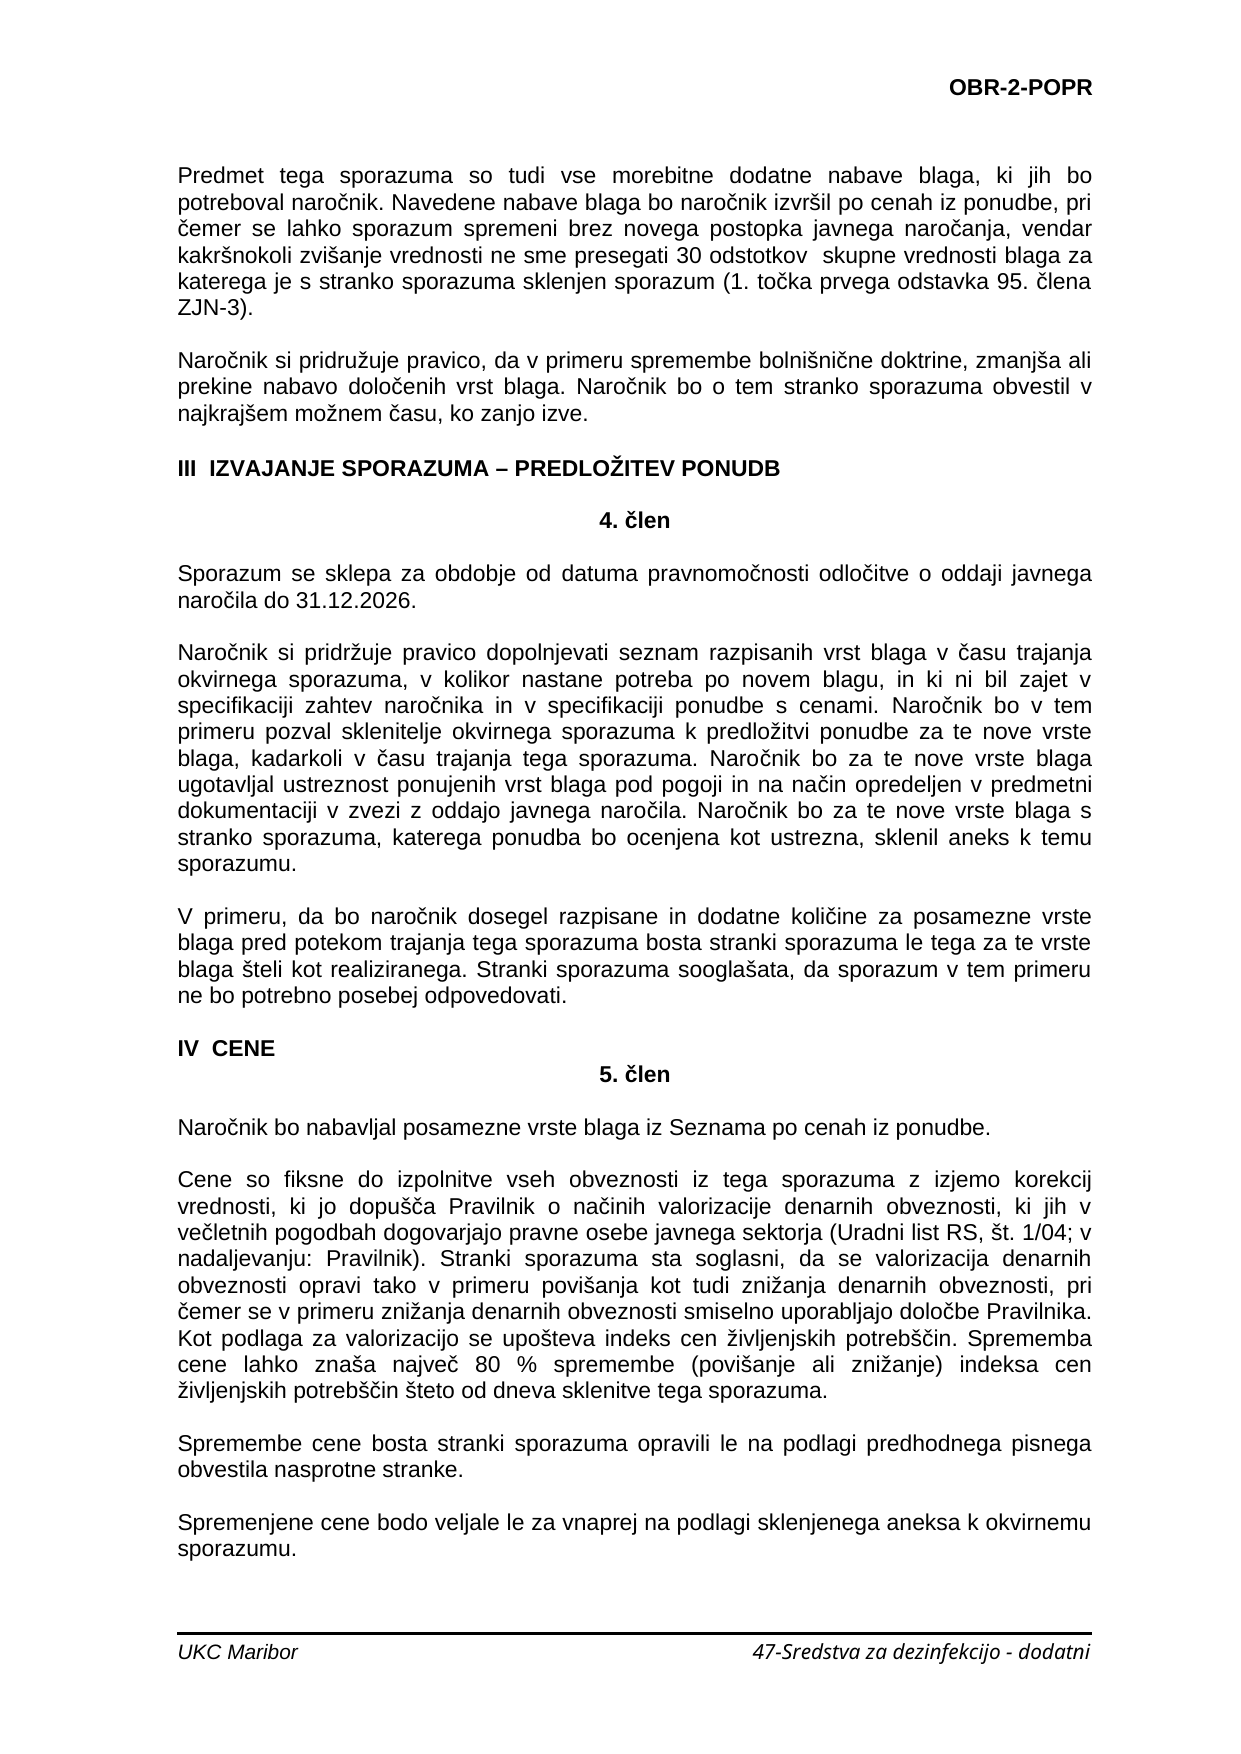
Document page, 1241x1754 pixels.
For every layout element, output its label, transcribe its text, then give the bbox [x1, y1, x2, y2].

text Naročnik si pridružuje pravico, da v primeru spremembe bolnišnične doktrine, zmanjša ali prekine nabavo določenih vrst blaga. Naročnik bo o tem stranko sporazuma obvestil v najkrajšem možnem času, ko zanjo izve. [177, 347, 1092, 426]
text V primeru, da bo naročnik dosegel razpisane in dodatne količine za posamezne vrste blaga pred potekom trajanja tega sporazuma bosta stranki sporazuma le tega za te vrste blaga šteli kot realiziranega. Stranki sporazuma sooglašata, da sporazum v tem primeru ne bo potrebno posebej odpovedovati. [177, 903, 1092, 1008]
text Cene so fiksne do izpolnitve vseh obveznosti iz tega sporazuma z izjemo korekcij vrednosti, ki jo dopušča Pravilnik o načinih valorizacije denarnih obveznosti, ki jih v večletnih pogodbah dogovarjajo pravne osebe javnega sektorja (Uradni list RS, št. 1/04; v nadaljevanju: Pravilnik). Stranki sporazuma sta soglasni, da se valorizacija denarnih obveznosti opravi tako v primeru povišanja kot tudi znižanja denarnih obveznosti, pri čemer se v primeru znižanja denarnih obveznosti smiselno uporabljajo določbe Pravilnika. Kot podlaga za valorizacijo se upošteva indeks cen življenjskih potrebščin. Sprememba cene lahko znaša največ 80 % spremembe (povišanje ali znižanje) indeksa cen življenjskih potrebščin šteto od dneva sklenitve tega sporazuma. [177, 1166, 1092, 1403]
text 4. člen [177, 507, 1092, 534]
subtitle IV CENE [177, 1034, 1092, 1061]
text Predmet tega sporazuma so tudi vse morebitne dodatne nabave blaga, ki jih bo potreboval naročnik. Navedene nabave blaga bo naročnik izvršil po cenah iz ponudbe, pri čemer se lahko sporazum spremeni brez novega postopka javnega naročanja, vendar kakršnokoli zvišanje vrednosti ne sme presegati 30 odstotkov skupne vrednosti blaga za katerega je s stranko sporazuma sklenjen sporazum (1. točka prvega odstavka 95. člena ZJN-3). [177, 162, 1092, 321]
text Naročnik bo nabavljal posamezne vrste blaga iz Seznama po cenah iz ponudbe. [177, 1114, 1092, 1140]
text Sporazum se sklepa za obdobje od datuma pravnomočnosti odločitve o oddaji javnega naročila do 31.12.2026. [177, 560, 1092, 613]
text Spremembe cene bosta stranki sporazuma opravili le na podlagi predhodnega pisnega obvestila nasprotne stranke. [177, 1430, 1092, 1483]
text Naročnik si pridržuje pravico dopolnjevati seznam razpisanih vrst blaga v času trajanja okvirnega sporazuma, v kolikor nastane potreba po novem blagu, in ki ni bil zajet v specifikaciji zahtev naročnika in v specifikaciji ponudbe s cenami. Naročnik bo v tem primeru pozval sklenitelje okvirnega sporazuma k predložitvi ponudbe za te nove vrste blaga, kadarkoli v času trajanja tega sporazuma. Naročnik bo za te nove vrste blaga ugotavljal ustreznost ponujenih vrst blaga pod pogoji in na način opredeljen v predmetni dokumentaciji v zvezi z oddajo javnega naročila. Naročnik bo za te nove vrste blaga s stranko sporazuma, katerega ponudba bo ocenjena kot ustrezna, sklenil aneks k temu sporazumu. [177, 639, 1092, 876]
text Spremenjene cene bodo veljale le za vnaprej na podlagi sklenjenega aneksa k okvirnemu sporazumu. [177, 1509, 1092, 1562]
text 5. člen [177, 1061, 1092, 1087]
subtitle III IZVAJANJE SPORAZUMA – PREDLOŽITEV PONUDB [177, 455, 1092, 481]
